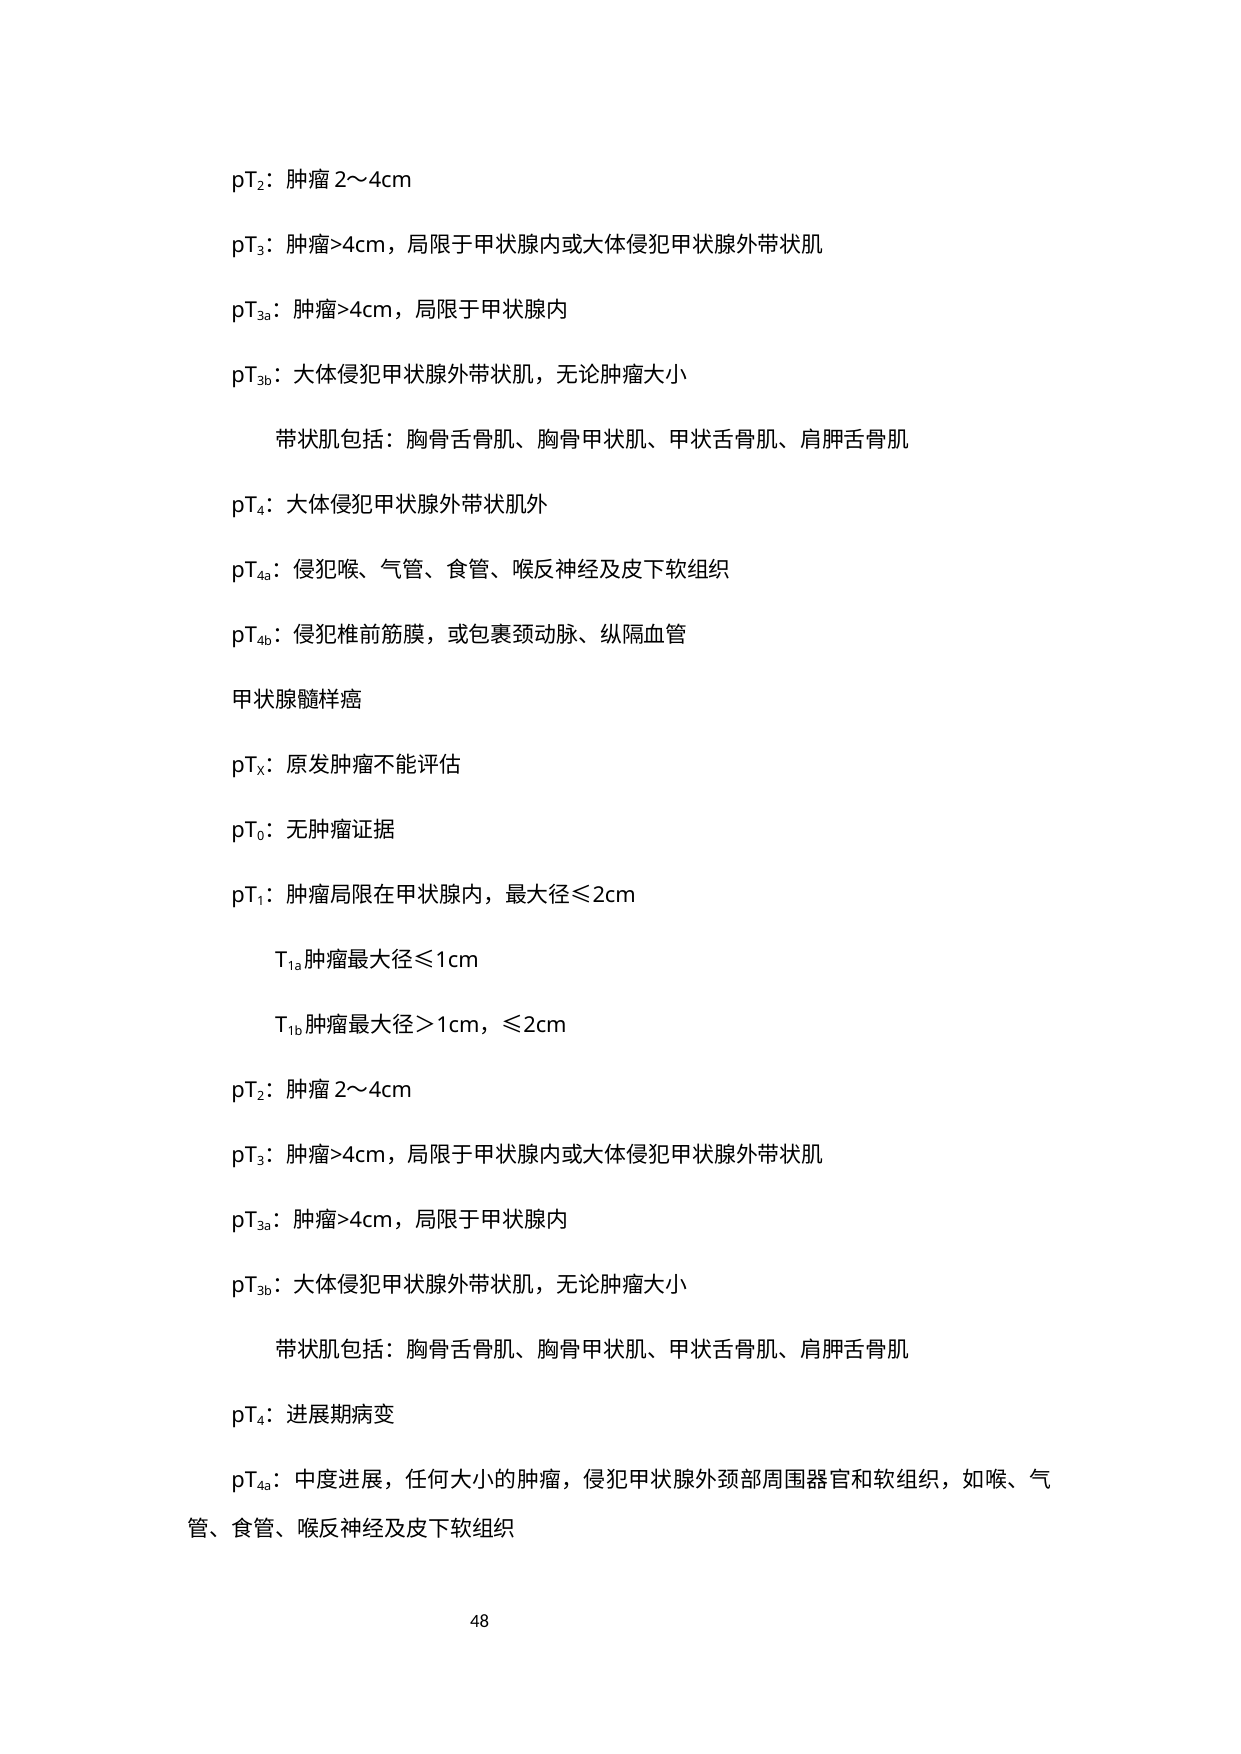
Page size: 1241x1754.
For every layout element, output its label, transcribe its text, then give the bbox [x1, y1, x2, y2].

list pT4a：侵犯喉、气管、食管、喉反神经及皮下软组织 [187, 552, 1053, 584]
list pT4：进展期病变 [187, 1397, 1053, 1429]
list pT3b：大体侵犯甲状腺外带状肌，无论肿瘤大小 [187, 357, 1053, 389]
list pT3a：肿瘤>4cm，局限于甲状腺内 [187, 292, 1053, 324]
list pTX：原发肿瘤不能评估 [187, 747, 1053, 779]
list pT4a：中度进展，任何大小的肿瘤，侵犯甲状腺外颈部周围器官和软组织，如喉、气管、食管、喉反神经及皮下软组织 [187, 1462, 1053, 1543]
list pT4：大体侵犯甲状腺外带状肌外 [187, 487, 1053, 519]
list pT3a：肿瘤>4cm，局限于甲状腺内 [187, 1202, 1053, 1234]
list 带状肌包括：胸骨舌骨肌、胸骨甲状肌、甲状舌骨肌、肩胛舌骨肌 [187, 422, 1053, 454]
list pT3b：大体侵犯甲状腺外带状肌，无论肿瘤大小 [187, 1267, 1053, 1299]
list pT4b：侵犯椎前筋膜，或包裹颈动脉、纵隔血管 [187, 617, 1053, 649]
list T1a肿瘤最大径≤1cm [187, 942, 1053, 974]
list pT2：肿瘤2～4cm [187, 162, 1053, 194]
list pT3：肿瘤>4cm，局限于甲状腺内或大体侵犯甲状腺外带状肌 [187, 227, 1053, 259]
list 甲状腺髓样癌 [187, 682, 1053, 714]
list pT3：肿瘤>4cm，局限于甲状腺内或大体侵犯甲状腺外带状肌 [187, 1137, 1053, 1169]
list T1b肿瘤最大径＞1cm，≤2cm [187, 1007, 1053, 1039]
list 带状肌包括：胸骨舌骨肌、胸骨甲状肌、甲状舌骨肌、肩胛舌骨肌 [187, 1332, 1053, 1364]
list pT1：肿瘤局限在甲状腺内，最大径≤2cm [187, 877, 1053, 909]
list pT0：无肿瘤证据 [187, 812, 1053, 844]
list pT2：肿瘤2～4cm [187, 1072, 1053, 1104]
